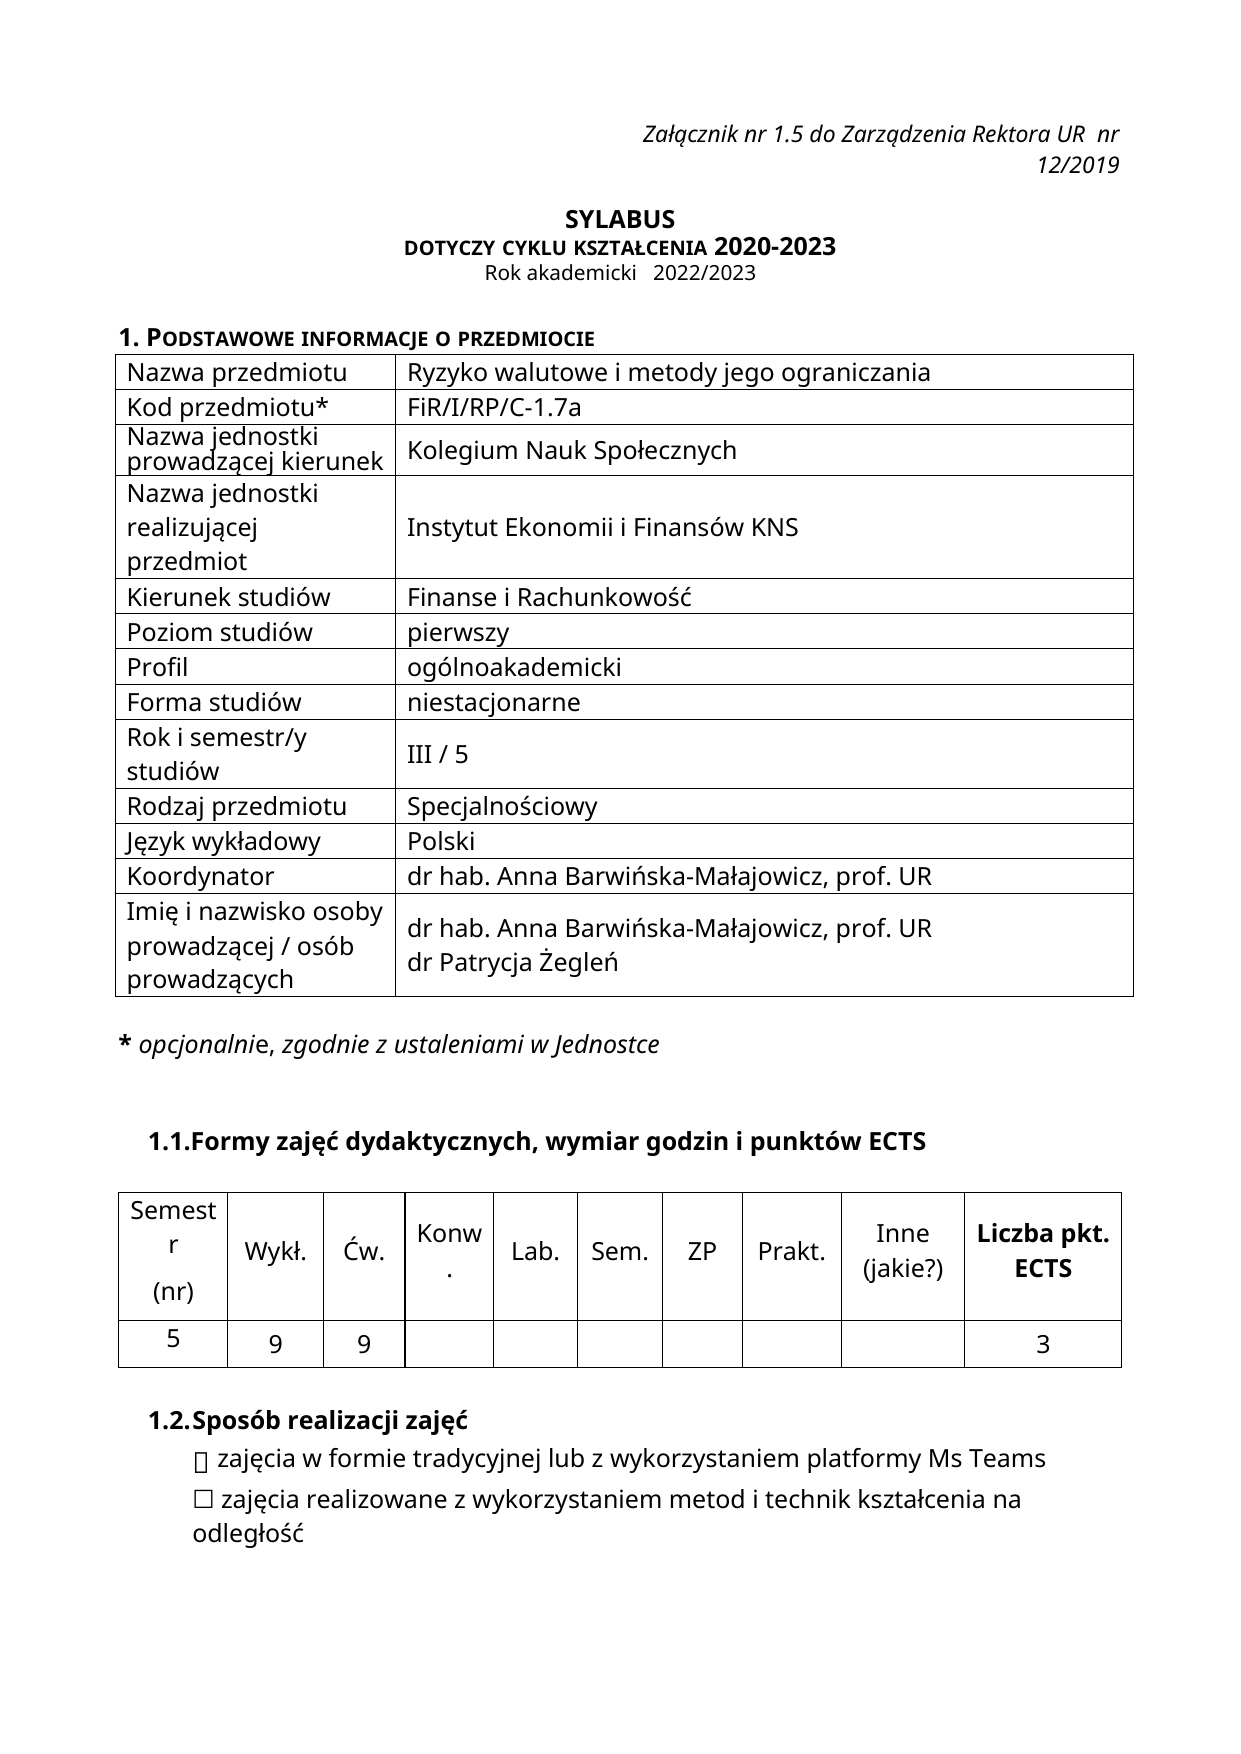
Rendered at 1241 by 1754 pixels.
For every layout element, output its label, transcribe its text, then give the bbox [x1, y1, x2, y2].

table_cell Forma studiów [116, 685, 395, 718]
table_cell Imię i nazwisko osoby prowadzącej / osób prowadzących [116, 894, 395, 996]
table_cell Finanse i Rachunkowość [396, 579, 1133, 613]
table_header Inne (jakie?) [842, 1193, 964, 1320]
table_header Wykł. [228, 1193, 323, 1320]
table_header Nazwa przedmiotu [116, 355, 395, 389]
table_cell 5 [119, 1321, 227, 1367]
table_cell [663, 1321, 742, 1367]
text 1. Podstawowe informacje o przedmiocie [118, 319, 1122, 354]
table_cell III / 5 [396, 720, 1133, 788]
table_header ZP [663, 1193, 742, 1320]
table_cell Język wykładowy [116, 824, 395, 858]
text Załącznik nr 1.5 do Zarządzenia Rektora UR nr 12/2019 [118, 118, 1122, 181]
text 1.2. Sposób realizacji zajęć [148, 1402, 1122, 1436]
table_cell 9 [228, 1321, 323, 1367]
text  zajęcia w formie tradycyjnej lub z wykorzystaniem platformy Ms Teams [192, 1436, 1122, 1482]
table_cell Rodzaj przedmiotu [116, 789, 395, 823]
table_cell Kod przedmiotu* [116, 390, 395, 424]
text SYLABUS [118, 201, 1122, 236]
table_cell Nazwa jednostki prowadzącej kierunek [116, 425, 395, 475]
table_header Ryzyko walutowe i metody jego ograniczania [396, 355, 1133, 389]
table_cell [743, 1321, 841, 1367]
table_header Sem. [578, 1193, 662, 1320]
text Rok akademicki 2022/2023 [118, 261, 1122, 286]
table_cell [842, 1321, 964, 1367]
table_cell [578, 1321, 662, 1367]
text * opcjonalnie, zgodnie z ustaleniami w Jednostce [118, 1026, 1122, 1061]
table_header Semestr (nr) [119, 1193, 227, 1320]
text dotyczy cyklu kształcenia 2020-2023 [118, 236, 1122, 261]
table_cell [494, 1321, 577, 1367]
table_cell niestacjonarne [396, 685, 1133, 718]
table_cell Nazwa jednostki realizującej przedmiot [116, 476, 395, 578]
text ☐ zajęcia realizowane z wykorzystaniem metod i technik kształcenia na odległość [192, 1482, 1122, 1550]
table_cell pierwszy [396, 614, 1133, 648]
table_cell 3 [965, 1321, 1121, 1367]
table_header Ćw. [324, 1193, 404, 1320]
table_header Konw. [406, 1193, 493, 1320]
table_header Lab. [494, 1193, 577, 1320]
table_cell 9 [324, 1321, 404, 1367]
table_cell FiR/I/RP/C-1.7a [396, 390, 1133, 424]
table_header Prakt. [743, 1193, 841, 1320]
table_cell Koordynator [116, 859, 395, 893]
table_cell Polski [396, 824, 1133, 858]
table_cell Kierunek studiów [116, 579, 395, 613]
table_cell Instytut Ekonomii i Finansów KNS [396, 476, 1133, 578]
table_cell Kolegium Nauk Społecznych [396, 425, 1133, 475]
table_cell dr hab. Anna Barwińska-Małajowicz, prof. UR dr Patrycja Żegleń [396, 894, 1133, 996]
table_cell [406, 1321, 493, 1367]
text 1.1.Formy zajęć dydaktycznych, wymiar godzin i punktów ECTS [148, 1124, 1122, 1158]
table_cell Rok i semestr/y studiów [116, 720, 395, 788]
table_cell Specjalnościowy [396, 789, 1133, 823]
table_cell ogólnoakademicki [396, 649, 1133, 683]
table_cell Profil [116, 649, 395, 683]
table_cell dr hab. Anna Barwińska-Małajowicz, prof. UR [396, 859, 1133, 893]
table_header Liczba pkt. ECTS [965, 1193, 1121, 1320]
table_cell Poziom studiów [116, 614, 395, 648]
